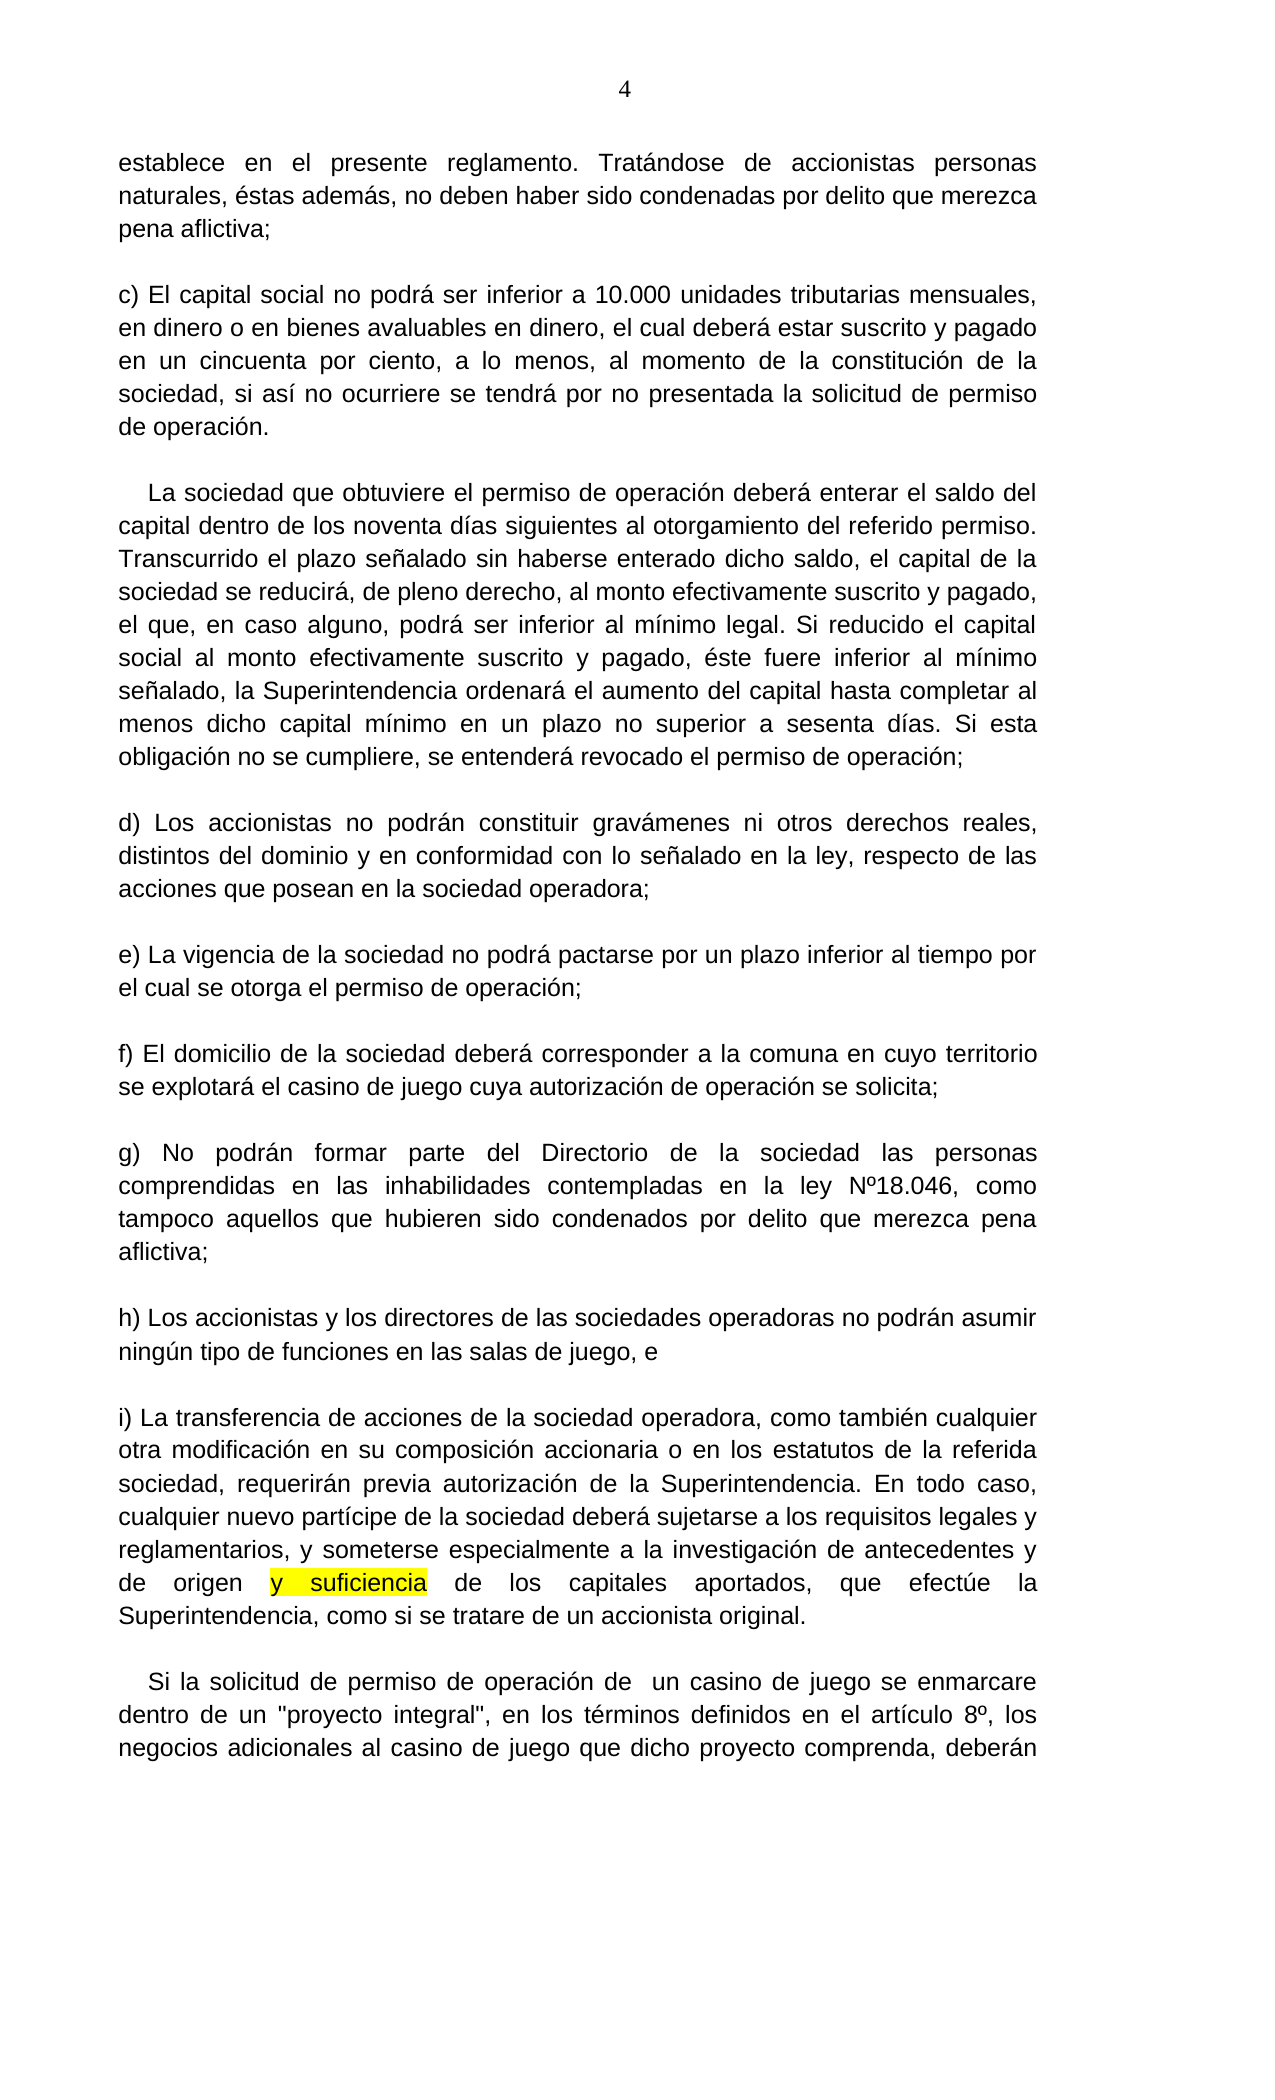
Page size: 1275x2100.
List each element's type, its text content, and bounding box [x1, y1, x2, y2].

text g) No podrán formar parte del Directorio de la sociedad las personas comprendidas en las inhabilidades contempladas en la ley Nº18.046, como tampoco aquellos que hubieren sido condenados por delito que merezca pena aflictiva; [118, 1138, 1039, 1266]
text h) Los accionistas y los directores de las sociedades operadoras no podrán asumir ningún tipo de funciones en las salas de juego, e [118, 1303, 1039, 1365]
text e) La vigencia de la sociedad no podrá pactarse por un plazo inferior al tiempo por el cual se otorga el permiso de operación; [118, 940, 1039, 1002]
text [118, 148, 1039, 242]
text f) El domicilio de la sociedad deberá corresponder a la comuna en cuyo territorio se explotará el casino de juego cuya autorización de operación se solicita; [118, 1039, 1039, 1101]
text d) Los accionistas no podrán constituir gravámenes ni otros derechos reales, distintos del dominio y en conformidad con lo señalado en la ley, respecto de las acciones que posean en la sociedad operadora; [118, 808, 1039, 903]
text c) El capital social no podrá ser inferior a 10.000 unidades tributarias mensuales, en dinero o en bienes avaluables en dinero, el cual deberá estar suscrito y pagado en un cincuenta por ciento, a lo menos, al momento de la constitución de la sociedad, si así no ocurriere se tendrá por no presentada la solicitud de permiso de operación. [118, 280, 1039, 441]
text La sociedad que obtuviere el permiso de operación deberá enterar el saldo del capital dentro de los noventa días siguientes al otorgamiento del referido permiso. Transcurrido el plazo señalado sin haberse enterado dicho saldo, el capital de la sociedad se reducirá, de pleno derecho, al monto efectivamente suscrito y pagado, el que, en caso alguno, podrá ser inferior al mínimo legal. Si reducido el capital social al monto efectivamente suscrito y pagado, éste fuere inferior al mínimo señalado, la Superintendencia ordenará el aumento del capital hasta completar al menos dicho capital mínimo en un plazo no superior a sesenta días. Si esta obligación no se cumpliere, se entenderá revocado el permiso de operación; [118, 478, 1039, 771]
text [118, 1667, 1039, 1761]
text i) La transferencia de acciones de la sociedad operadora, como también cualquier otra modificación en su composición accionaria o en los estatutos de la referida sociedad, requerirán previa autorización de la Superintendencia. En todo caso, cualquier nuevo partícipe de la sociedad deberá sujetarse a los requisitos legales y reglamentarios, y someterse especialmente a la investigación de antecedentes y de origen y suficiencia de los capitales aportados, que efectúe la Superintendencia, como si se tratare de un accionista original. [118, 1402, 1039, 1629]
